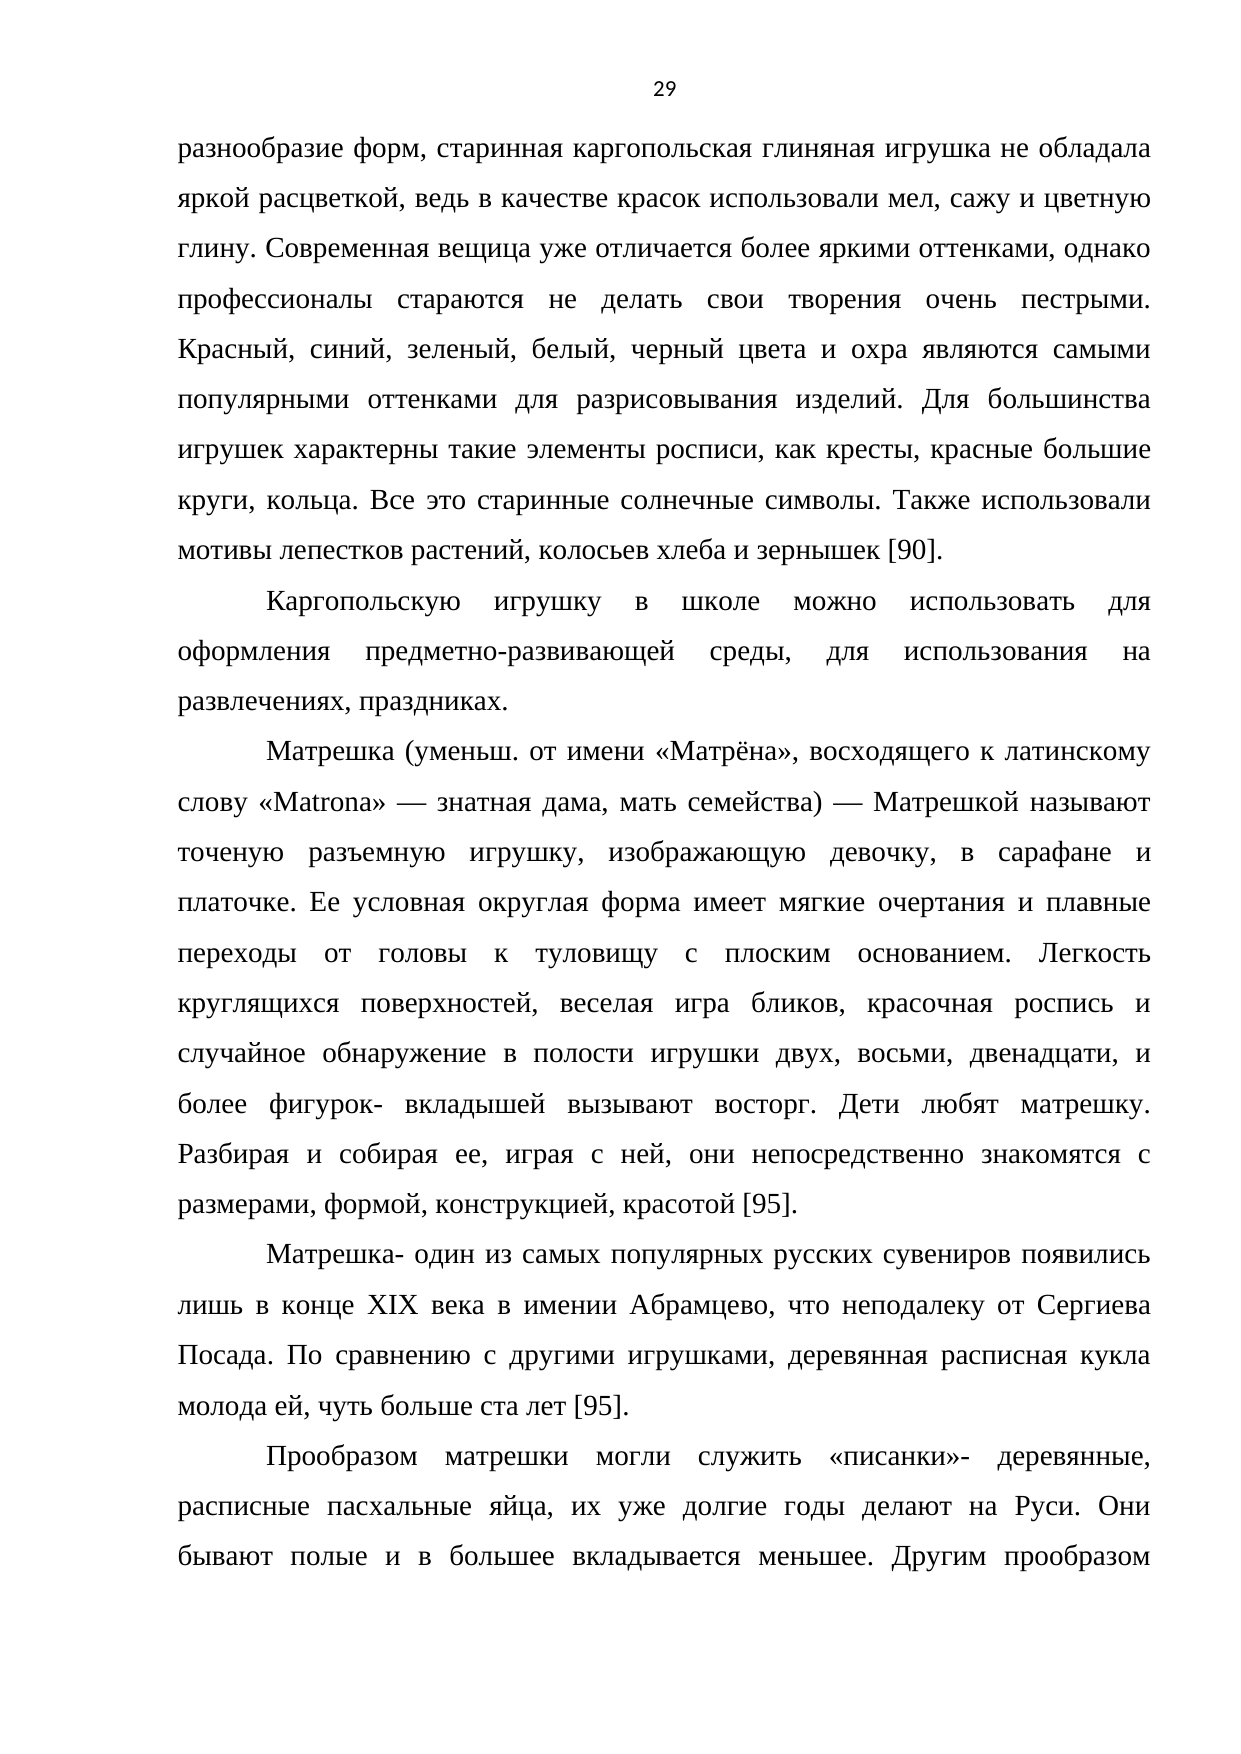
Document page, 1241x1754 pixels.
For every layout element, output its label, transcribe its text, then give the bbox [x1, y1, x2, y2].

list Каргопольскую игрушку в школе можно использовать для оформления предметно-развивающей среды, для использования на развлечениях, праздниках. [177, 583, 1152, 717]
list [177, 130, 1152, 566]
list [177, 1438, 1152, 1572]
list Матрешка- один из самых популярных русских сувениров появились лишь в конце XIX века в имении Абрамцево, что неподалеку от Сергиева Посада. По сравнению с другими игрушками, деревянная расписная кукла молода ей, чуть больше ста лет [95]. [177, 1237, 1152, 1421]
list Матрешка (уменьш. от имени «Матрёна», восходящего к латинскому слову «Matrona» — знатная дама, мать семейства) — Матрешкой называют точеную разъемную игрушку, изображающую девочку, в сарафане и платочке. Ее условная округлая форма имеет мягкие очертания и плавные переходы от головы к туловищу с плоским основанием. Легкость круглящихся поверхностей, веселая игра бликов, красочная роспись и случайное обнаружение в полости игрушки двух, восьми, двенадцати, и более фигурок- вкладышей вызывают восторг. Дети любят матрешку. Разбирая и собирая ее, играя с ней, они непосредственно знакомятся с размерами, формой, конструкцией, красотой [95]. [177, 733, 1152, 1220]
